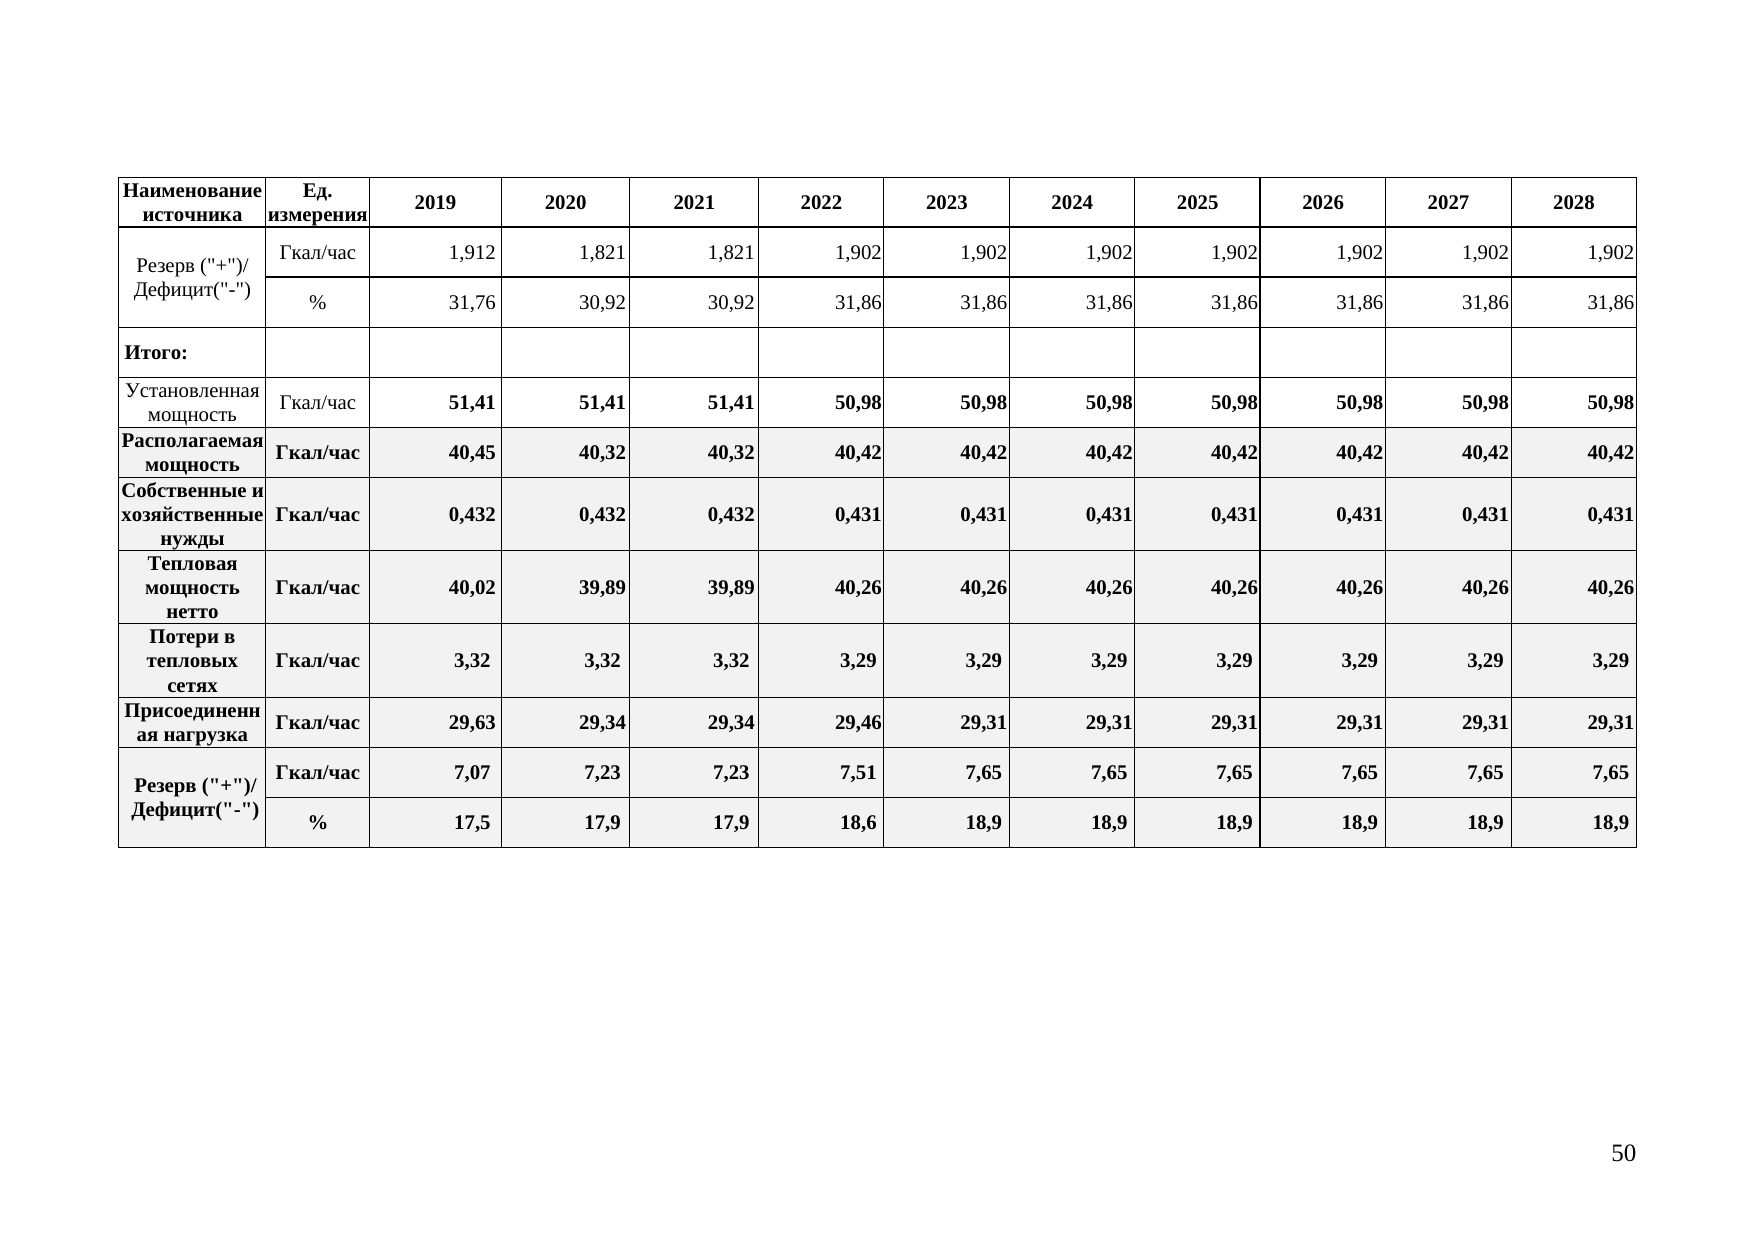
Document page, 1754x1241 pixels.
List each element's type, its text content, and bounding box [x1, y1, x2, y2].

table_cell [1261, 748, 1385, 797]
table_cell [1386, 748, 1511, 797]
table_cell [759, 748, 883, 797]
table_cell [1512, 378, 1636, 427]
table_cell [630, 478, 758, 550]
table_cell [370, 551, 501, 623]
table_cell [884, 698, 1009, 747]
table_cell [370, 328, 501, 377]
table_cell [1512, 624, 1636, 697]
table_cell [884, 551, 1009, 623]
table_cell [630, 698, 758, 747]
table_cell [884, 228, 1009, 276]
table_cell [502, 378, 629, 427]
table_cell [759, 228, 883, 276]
table_header Наименование источника [119, 178, 265, 226]
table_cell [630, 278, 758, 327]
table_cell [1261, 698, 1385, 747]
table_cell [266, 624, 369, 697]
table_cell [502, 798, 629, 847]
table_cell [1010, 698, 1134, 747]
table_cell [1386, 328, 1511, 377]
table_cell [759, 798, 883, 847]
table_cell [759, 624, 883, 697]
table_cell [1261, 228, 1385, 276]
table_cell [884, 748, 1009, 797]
table_header 2026 [1261, 178, 1385, 226]
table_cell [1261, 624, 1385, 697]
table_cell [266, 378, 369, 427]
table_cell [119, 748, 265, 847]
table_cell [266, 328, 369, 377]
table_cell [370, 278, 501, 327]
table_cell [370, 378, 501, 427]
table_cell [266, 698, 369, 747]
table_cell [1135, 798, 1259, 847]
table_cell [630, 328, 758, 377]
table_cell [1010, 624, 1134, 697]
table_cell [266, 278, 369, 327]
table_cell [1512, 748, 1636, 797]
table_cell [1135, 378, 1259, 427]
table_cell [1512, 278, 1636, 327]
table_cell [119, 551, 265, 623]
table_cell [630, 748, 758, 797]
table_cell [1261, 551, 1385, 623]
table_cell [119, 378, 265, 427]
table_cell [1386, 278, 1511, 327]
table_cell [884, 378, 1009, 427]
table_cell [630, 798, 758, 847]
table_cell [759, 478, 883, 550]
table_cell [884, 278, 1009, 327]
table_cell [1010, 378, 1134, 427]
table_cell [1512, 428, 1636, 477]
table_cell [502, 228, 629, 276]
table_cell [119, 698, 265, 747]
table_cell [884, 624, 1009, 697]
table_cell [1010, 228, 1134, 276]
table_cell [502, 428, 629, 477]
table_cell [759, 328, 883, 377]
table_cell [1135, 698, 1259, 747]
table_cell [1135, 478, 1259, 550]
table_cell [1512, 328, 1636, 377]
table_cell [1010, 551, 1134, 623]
table_header 2019 [370, 178, 501, 226]
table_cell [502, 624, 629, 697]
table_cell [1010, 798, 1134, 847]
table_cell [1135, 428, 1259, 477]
table_header 2024 [1010, 178, 1134, 226]
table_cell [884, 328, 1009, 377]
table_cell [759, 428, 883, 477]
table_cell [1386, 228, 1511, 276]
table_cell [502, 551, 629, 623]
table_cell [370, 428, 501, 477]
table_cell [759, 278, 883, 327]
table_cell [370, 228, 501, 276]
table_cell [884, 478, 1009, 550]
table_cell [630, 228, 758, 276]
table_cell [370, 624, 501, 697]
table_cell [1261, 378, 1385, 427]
table_header 2023 [884, 178, 1009, 226]
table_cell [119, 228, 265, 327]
table_header 2020 [502, 178, 629, 226]
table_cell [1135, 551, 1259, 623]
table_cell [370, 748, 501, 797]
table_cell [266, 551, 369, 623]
table_header 2028 [1512, 178, 1636, 226]
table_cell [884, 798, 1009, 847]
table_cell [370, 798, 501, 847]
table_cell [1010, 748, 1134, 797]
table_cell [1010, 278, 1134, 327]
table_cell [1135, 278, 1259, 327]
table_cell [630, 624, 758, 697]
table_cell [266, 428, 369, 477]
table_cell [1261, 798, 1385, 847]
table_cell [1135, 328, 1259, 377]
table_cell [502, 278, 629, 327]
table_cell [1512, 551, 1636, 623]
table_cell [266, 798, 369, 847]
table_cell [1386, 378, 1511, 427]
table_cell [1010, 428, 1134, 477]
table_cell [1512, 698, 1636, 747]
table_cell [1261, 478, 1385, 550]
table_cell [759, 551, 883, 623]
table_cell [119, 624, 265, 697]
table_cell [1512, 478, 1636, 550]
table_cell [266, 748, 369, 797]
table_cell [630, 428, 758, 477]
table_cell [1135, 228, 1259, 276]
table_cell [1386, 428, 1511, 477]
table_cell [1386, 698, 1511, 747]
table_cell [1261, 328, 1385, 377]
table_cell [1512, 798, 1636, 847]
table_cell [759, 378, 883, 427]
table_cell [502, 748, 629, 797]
table_header 2022 [759, 178, 883, 226]
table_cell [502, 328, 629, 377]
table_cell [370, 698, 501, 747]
table_header 2025 [1135, 178, 1259, 226]
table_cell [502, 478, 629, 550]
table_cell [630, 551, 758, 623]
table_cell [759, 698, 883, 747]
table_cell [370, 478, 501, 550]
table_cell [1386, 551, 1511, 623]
table_header 2021 [630, 178, 758, 226]
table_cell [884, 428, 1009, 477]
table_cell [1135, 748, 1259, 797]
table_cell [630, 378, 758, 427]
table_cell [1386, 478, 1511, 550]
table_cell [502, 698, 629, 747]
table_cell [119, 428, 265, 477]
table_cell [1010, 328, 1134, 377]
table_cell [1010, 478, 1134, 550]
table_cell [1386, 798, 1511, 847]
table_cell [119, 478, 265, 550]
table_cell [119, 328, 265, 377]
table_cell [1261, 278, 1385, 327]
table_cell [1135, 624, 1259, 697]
table_header 2027 [1386, 178, 1511, 226]
table_header Ед. измерения [266, 178, 369, 226]
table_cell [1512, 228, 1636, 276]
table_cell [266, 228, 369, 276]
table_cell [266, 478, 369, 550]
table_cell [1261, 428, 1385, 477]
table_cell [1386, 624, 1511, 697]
